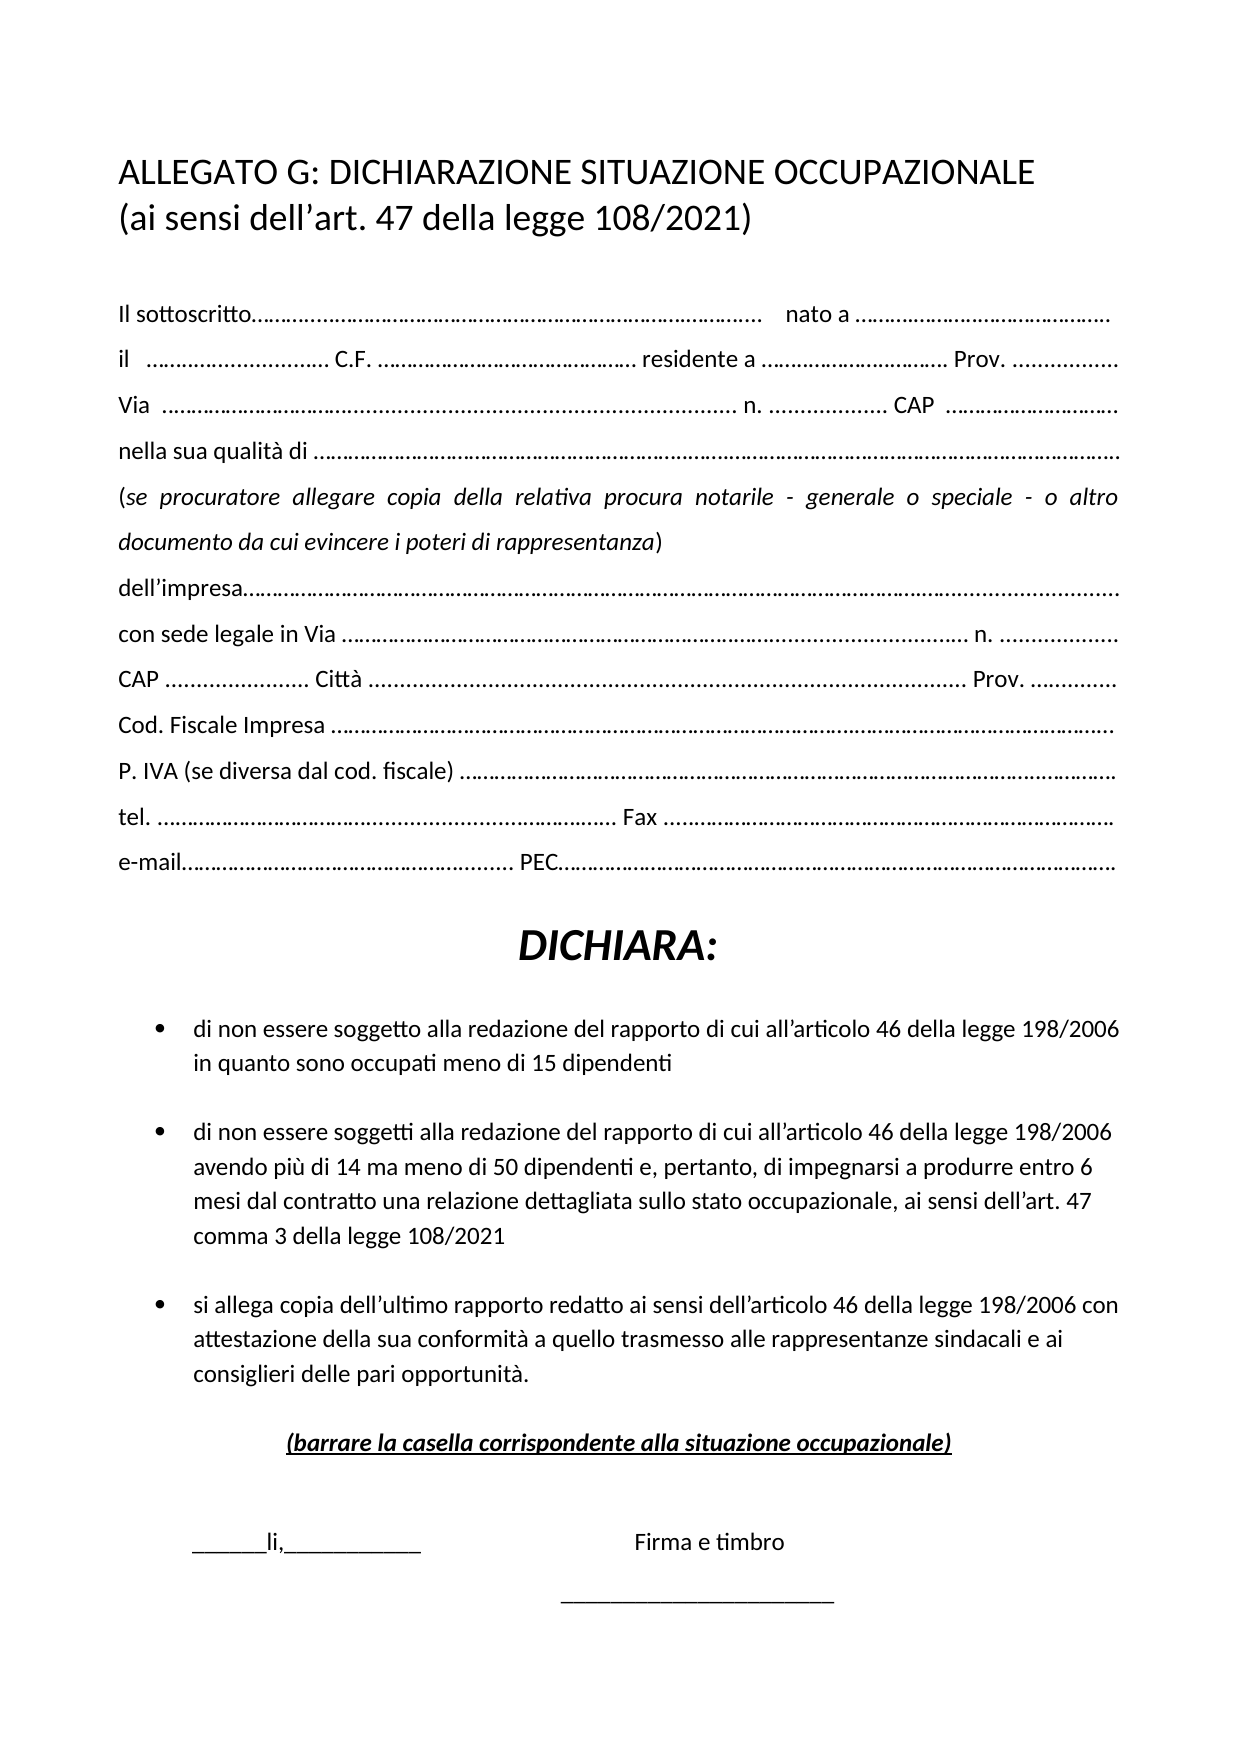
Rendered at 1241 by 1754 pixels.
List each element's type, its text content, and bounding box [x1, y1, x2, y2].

text e-mail…………………………………………......... PEC……………………………………………………………………………………. [118, 847, 1122, 877]
text ALLEGATO G: DICHIARAZIONE SITUAZIONE OCCUPAZIONALE [118, 148, 1122, 193]
text (se procuratore allegare copia della relativa procura notarile - generale o speciale - o altro documento da cui evincere i poteri di rappresentanza) [118, 481, 1122, 557]
text CAP ....................... Città ............................................................................................... Prov. …........... [118, 664, 1122, 694]
text dell’impresa……………………………………………………………………………………………………….…….......................... [118, 572, 1122, 603]
text il ……..…................… C.F. ……………………………………… residente a ……..…………..………. Prov. ................. [118, 343, 1122, 374]
text ______li,___________ Firma e timbro [118, 1526, 1122, 1557]
text tel. ...…………………………….........................……….…... Fax .....………………………………………………………………. [118, 801, 1122, 831]
list di non essere soggetto alla redazione del rapporto di cui all’articolo 46 della legge 198/2006 in quanto sono occupati meno di 15 dipendenti [156, 1013, 1122, 1078]
text con sede legale in Via …………………………………………………………..…….............................… n. ................... [118, 618, 1122, 648]
text P. IVA (se diversa dal cod. fiscale) ………………………………………………………………………………………..…………. [118, 755, 1122, 786]
text DICHIARA: [118, 916, 1122, 971]
text (ai sensi dell’art. 47 della legge 108/2021) [118, 193, 1122, 239]
text Cod. Fiscale Impresa ……………………………………………………………………………….……………………………………... [118, 709, 1122, 740]
text nella sua qualità di ………………………………………………………..…….………………………………………………………….. [118, 435, 1122, 466]
text (barrare la casella corrispondente alla situazione occupazionale) [118, 1427, 1122, 1457]
text Il sottoscritto……….....…………………………………………………….……….... nato a ……….………..………………….. [118, 298, 1122, 328]
text Via ..………………………….............................................................. n. ................... CAP ………………………… [118, 389, 1122, 420]
text ______________________ [118, 1576, 1122, 1606]
list di non essere soggetti alla redazione del rapporto di cui all’articolo 46 della legge 198/2006 avendo più di 14 ma meno di 50 dipendenti e, pertanto, di impegnarsi a produrre entro 6 mesi dal contratto una relazione dettagliata sullo stato occupazionale, ai sensi dell’art. 47 comma 3 della legge 108/2021 [156, 1117, 1122, 1251]
list si allega copia dell’ultimo rapporto redatto ai sensi dell’articolo 46 della legge 198/2006 con attestazione della sua conformità a quello trasmesso alle rappresentanze sindacali e ai consiglieri delle pari opportunità. [156, 1289, 1122, 1388]
